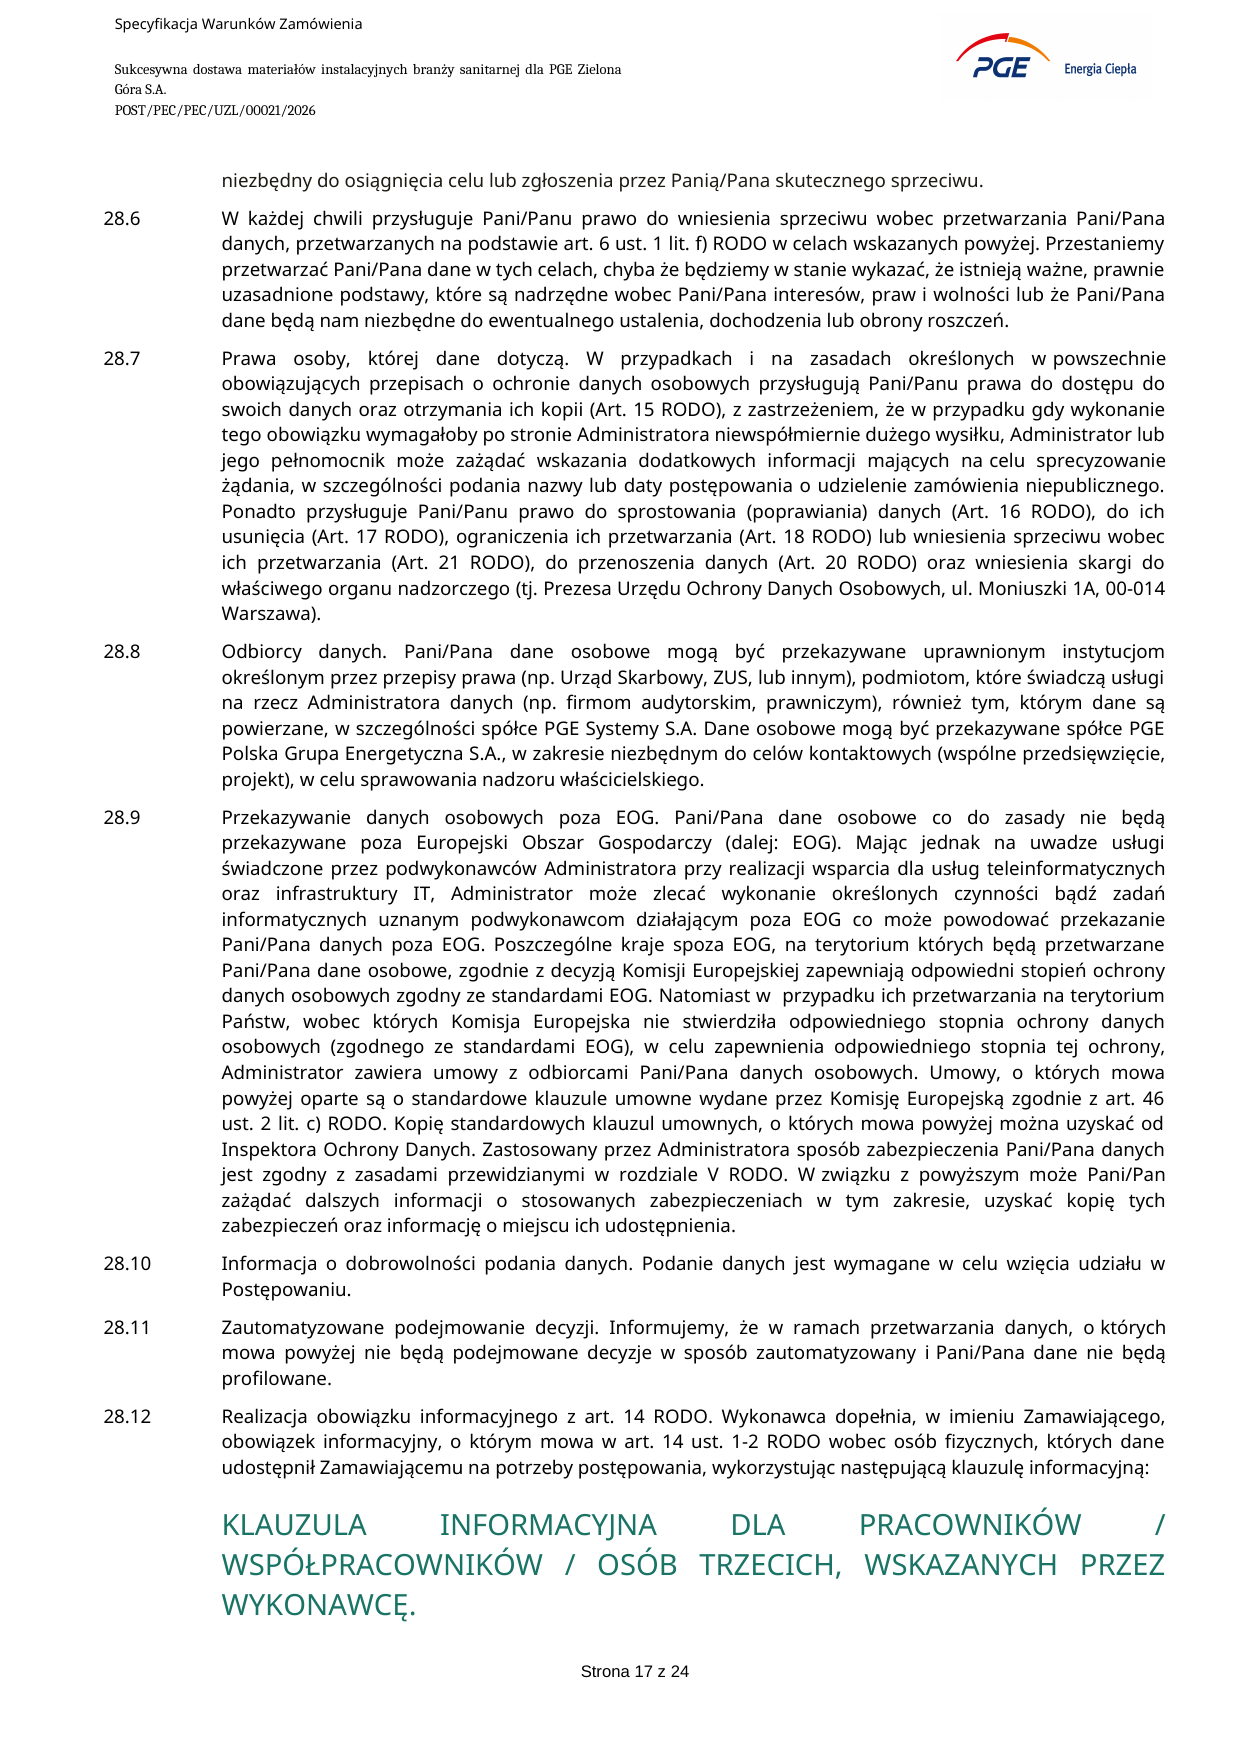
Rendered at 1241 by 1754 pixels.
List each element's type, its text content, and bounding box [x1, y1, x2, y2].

subtitle Informacja o dobrowolności podania danych. Podanie danych jest wymagane w celu wzięcia udziału w Postępowaniu. [103, 1250, 1166, 1301]
subtitle Prawa osoby, której dane dotyczą. W przypadkach i na zasadach określonych w powszechnie obowiązujących przepisach o ochronie danych osobowych przysługują Pani/Panu prawa do dostępu do swoich danych oraz otrzymania ich kopii (Art. 15 RODO), z zastrzeżeniem, że w przypadku gdy wykonanie tego obowiązku wymagałoby po stronie Administratora niewspółmiernie dużego wysiłku, Administrator lub jego pełnomocnik może zażądać wskazania dodatkowych informacji mających na celu sprecyzowanie żądania, w szczególności podania nazwy lub daty postępowania o udzielenie zamówienia niepublicznego. Ponadto przysługuje Pani/Panu prawo do sprostowania (poprawiania) danych (Art. 16 RODO), do ich usunięcia (Art. 17 RODO), ograniczenia ich przetwarzania (Art. 18 RODO) lub wniesienia sprzeciwu wobec ich przetwarzania (Art. 21 RODO), do przenoszenia danych (Art. 20 RODO) oraz wniesienia skargi do właściwego organu nadzorczego (tj. Prezesa Urzędu Ochrony Danych Osobowych, ul. Moniuszki 1A, 00-014 Warszawa). [103, 345, 1166, 626]
subtitle Zautomatyzowane podejmowanie decyzji. Informujemy, że w ramach przetwarzania danych, o których mowa powyżej nie będą podejmowane decyzje w sposób zautomatyzowany i Pani/Pana dane nie będą profilowane. [103, 1314, 1166, 1391]
subtitle Przekazywanie danych osobowych poza EOG. Pani/Pana dane osobowe co do zasady nie będą przekazywane poza Europejski Obszar Gospodarczy (dalej: EOG). Mając jednak na uwadze usługi świadczone przez podwykonawców Administratora przy realizacji wsparcia dla usług teleinformatycznych oraz infrastruktury IT, Administrator może zlecać wykonanie określonych czynności bądź zadań informatycznych uznanym podwykonawcom działającym poza EOG co może powodować przekazanie Pani/Pana danych poza EOG. Poszczególne kraje spoza EOG, na terytorium których będą przetwarzane Pani/Pana dane osobowe, zgodnie z decyzją Komisji Europejskiej zapewniają odpowiedni stopień ochrony danych osobowych zgodny ze standardami EOG. Natomiast w przypadku ich przetwarzania na terytorium Państw, wobec których Komisja Europejska nie stwierdziła odpowiedniego stopnia ochrony danych osobowych (zgodnego ze standardami EOG), w celu zapewnienia odpowiedniego stopnia tej ochrony, Administrator zawiera umowy z odbiorcami Pani/Pana danych osobowych. Umowy, o których mowa powyżej oparte są o standardowe klauzule umowne wydane przez Komisję Europejską zgodnie z art. 46 ust. 2 lit. c) RODO. Kopię standardowych klauzul umownych, o których mowa powyżej można uzyskać od Inspektora Ochrony Danych. Zastosowany przez Administratora sposób zabezpieczenia Pani/Pana danych jest zgodny z zasadami przewidzianymi w rozdziale V RODO. W związku z powyższym może Pani/Pan zażądać dalszych informacji o stosowanych zabezpieczeniach w tym zakresie, uzyskać kopię tych zabezpieczeń oraz informację o miejscu ich udostępnienia. [103, 804, 1166, 1238]
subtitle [103, 167, 1166, 193]
subtitle W każdej chwili przysługuje Pani/Panu prawo do wniesienia sprzeciwu wobec przetwarzania Pani/Pana danych, przetwarzanych na podstawie art. 6 ust. 1 lit. f) RODO w celach wskazanych powyżej. Przestaniemy przetwarzać Pani/Pana dane w tych celach, chyba że będziemy w stanie wykazać, że istnieją ważne, prawnie uzasadnione podstawy, które są nadrzędne wobec Pani/Pana interesów, praw i wolności lub że Pani/Pana dane będą nam niezbędne do ewentualnego ustalenia, dochodzenia lub obrony roszczeń. [103, 205, 1166, 333]
picture [938, 13, 1153, 102]
subtitle Realizacja obowiązku informacyjnego z art. 14 RODO. Wykonawca dopełnia, w imieniu Zamawiającego, obowiązek informacyjny, o którym mowa w art. 14 ust. 1-2 RODO wobec osób fizycznych, których dane udostępnił Zamawiającemu na potrzeby postępowania, wykorzystując następującą klauzulę informacyjną: [103, 1403, 1166, 1479]
subtitle Odbiorcy danych. Pani/Pana dane osobowe mogą być przekazywane uprawnionym instytucjom określonym przez przepisy prawa (np. Urząd Skarbowy, ZUS, lub innym), podmiotom, które świadczą usługi na rzecz Administratora danych (np. firmom audytorskim, prawniczym), również tym, którym dane są powierzane, w szczególności spółce PGE Systemy S.A. Dane osobowe mogą być przekazywane spółce PGE Polska Grupa Energetyczna S.A., w zakresie niezbędnym do celów kontaktowych (wspólne przedsięwzięcie, projekt), w celu sprawowania nadzoru właścicielskiego. [103, 638, 1166, 792]
text KLAUZULA INFORMACYJNA DLA PRACOWNIKÓW / WSPÓŁPRACOWNIKÓW / OSÓB TRZECICH, WSKAZANYCH PRZEZ WYKONAWCĘ. [221, 1504, 1166, 1624]
